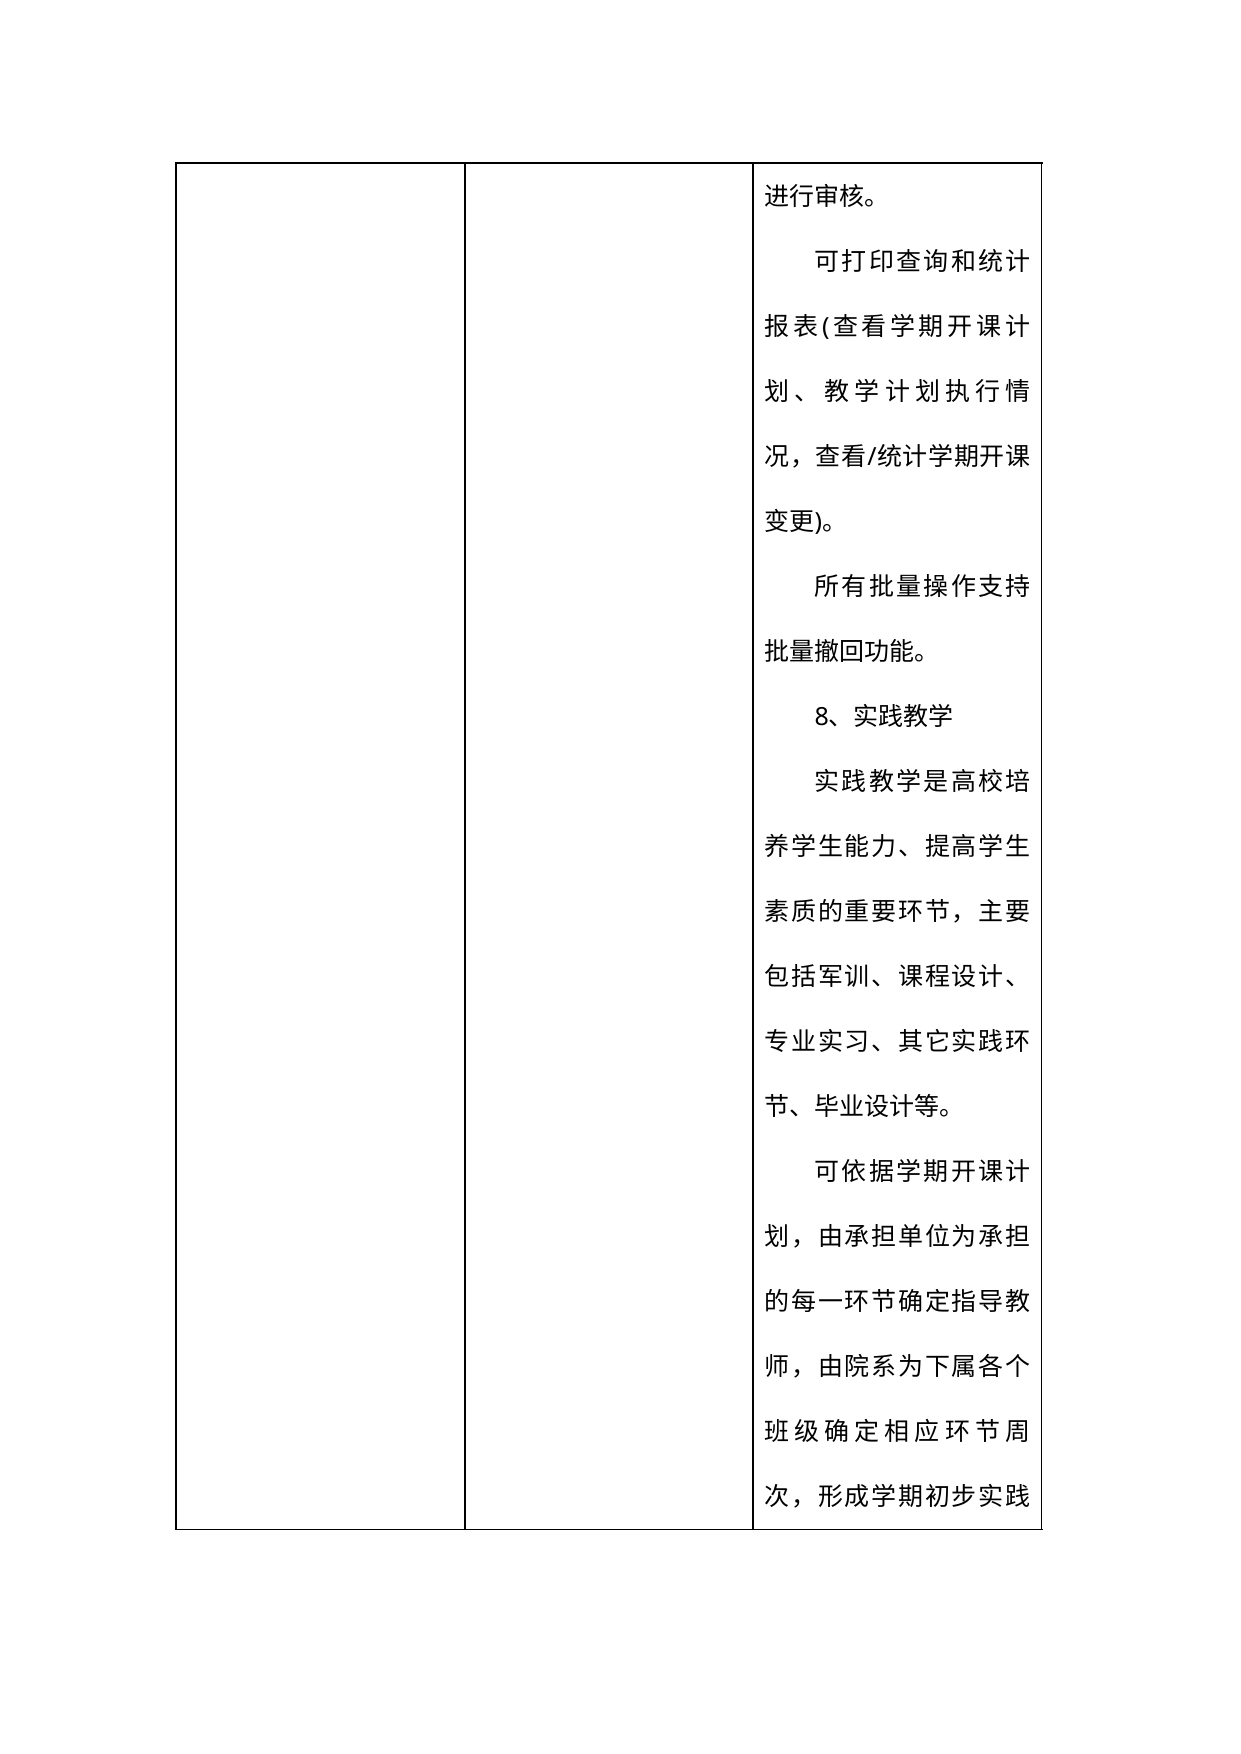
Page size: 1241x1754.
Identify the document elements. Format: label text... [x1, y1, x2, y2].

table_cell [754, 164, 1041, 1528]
table_cell [466, 164, 752, 1528]
table_cell 1 [177, 164, 464, 1528]
